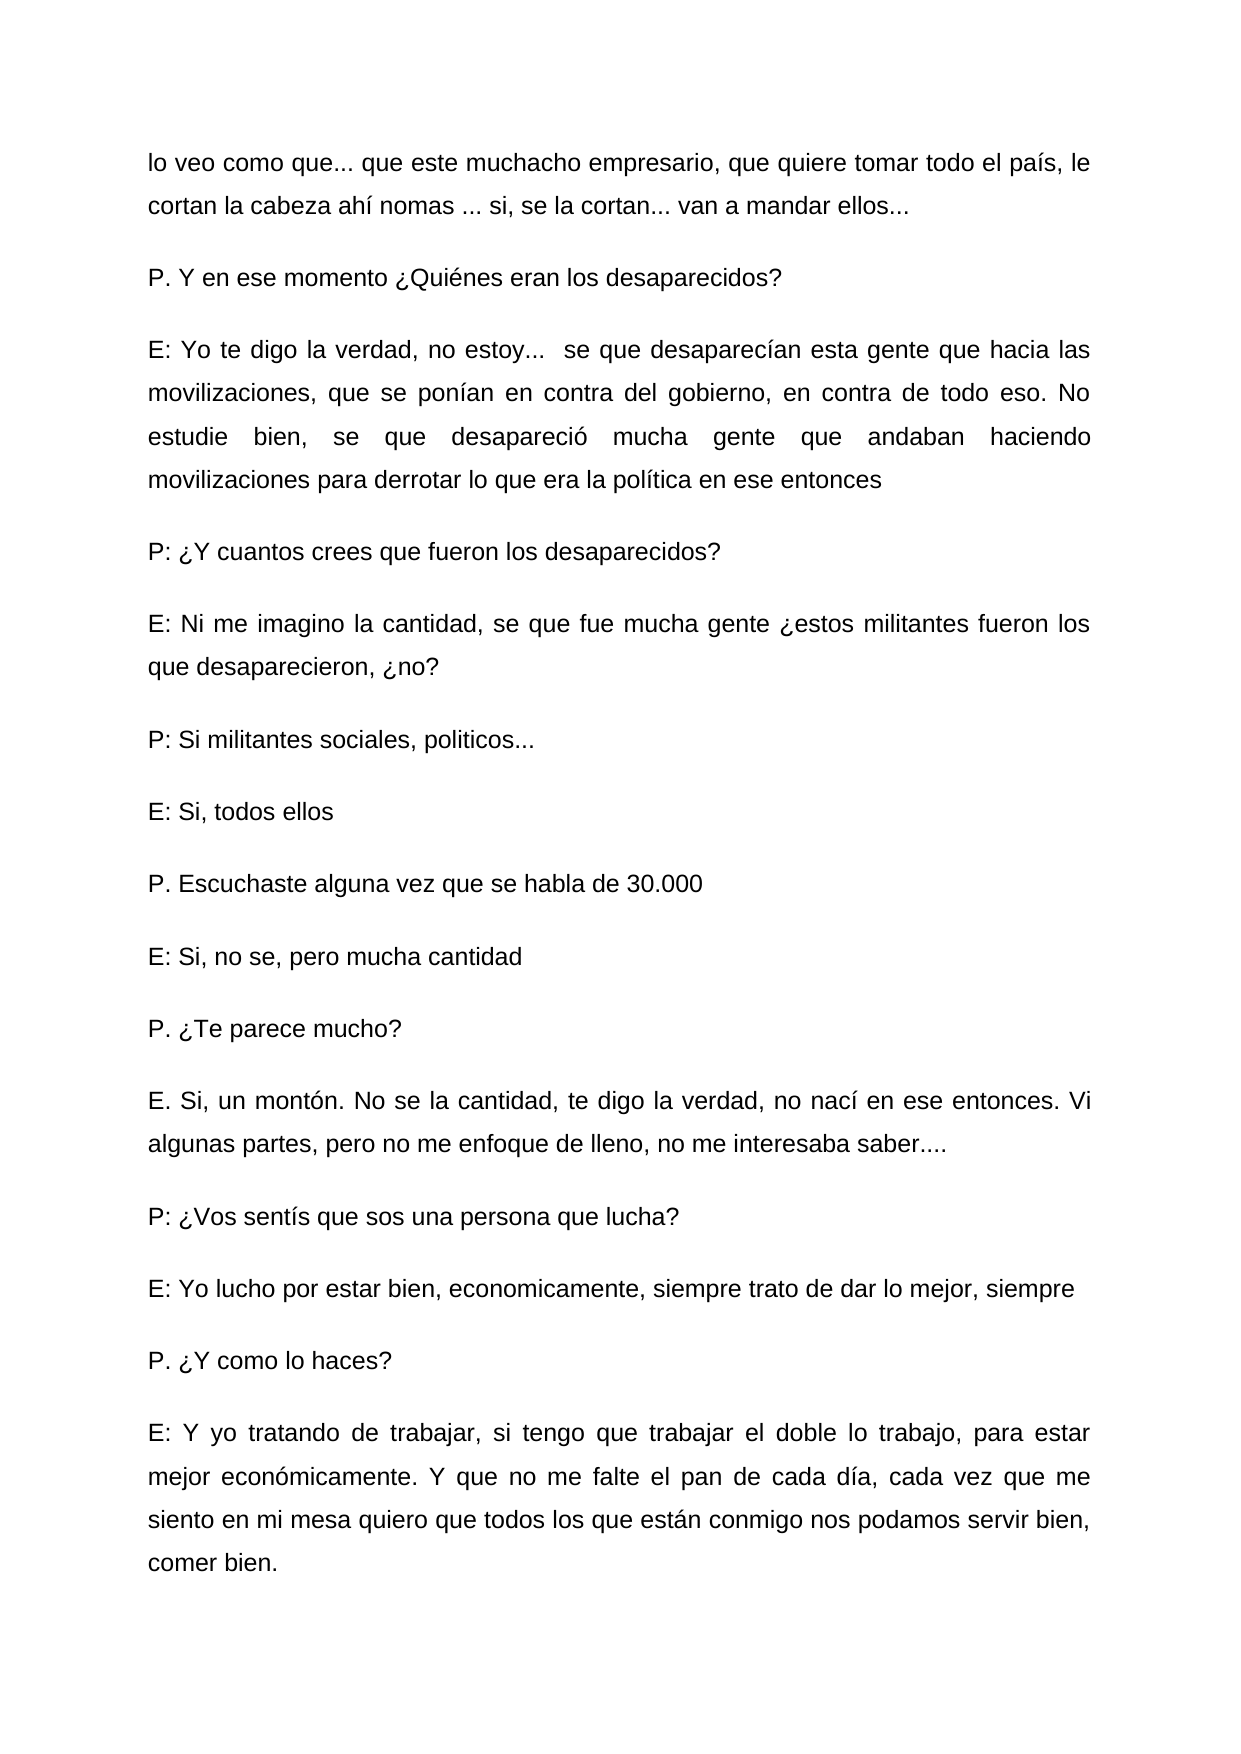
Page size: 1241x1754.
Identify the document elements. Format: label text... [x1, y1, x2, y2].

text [148, 148, 1093, 219]
text E: Yo te digo la verdad, no estoy... se que desaparecían esta gente que hacia las movilizaciones, que se ponían en contra del gobierno, en contra de todo eso. No estudie bien, se que desapareció mucha gente que andaban haciendo movilizaciones para derrotar lo que era la política en ese entonces [148, 335, 1093, 493]
text P. Escuchaste alguna vez que se habla de 30.000 [148, 869, 1093, 898]
text E: Y yo tratando de trabajar, si tengo que trabajar el doble lo trabajo, para estar mejor económicamente. Y que no me falte el pan de cada día, cada vez que me siento en mi mesa quiero que todos los que están conmigo nos podamos servir bien, comer bien. [148, 1418, 1093, 1577]
text P. ¿Y como lo haces? [148, 1346, 1093, 1375]
text E. Si, un montón. No se la cantidad, te digo la verdad, no nací en ese entonces. Vi algunas partes, pero no me enfoque de lleno, no me interesaba saber.... [148, 1086, 1093, 1158]
text P: ¿Y cuantos crees que fueron los desaparecidos? [148, 537, 1093, 566]
text P. ¿Te parece mucho? [148, 1014, 1093, 1043]
text E: Ni me imagino la cantidad, se que fue mucha gente ¿estos militantes fueron los que desaparecieron, ¿no? [148, 609, 1093, 681]
text E: Si, no se, pero mucha cantidad [148, 942, 1093, 970]
text E: Yo lucho por estar bien, economicamente, siempre trato de dar lo mejor, siempre [148, 1274, 1093, 1303]
text E: Si, todos ellos [148, 797, 1093, 826]
text P: ¿Vos sentís que sos una persona que lucha? [148, 1202, 1093, 1230]
text P. Y en ese momento ¿Quiénes eran los desaparecidos? [148, 263, 1093, 292]
text P: Si militantes sociales, politicos... [148, 725, 1093, 753]
